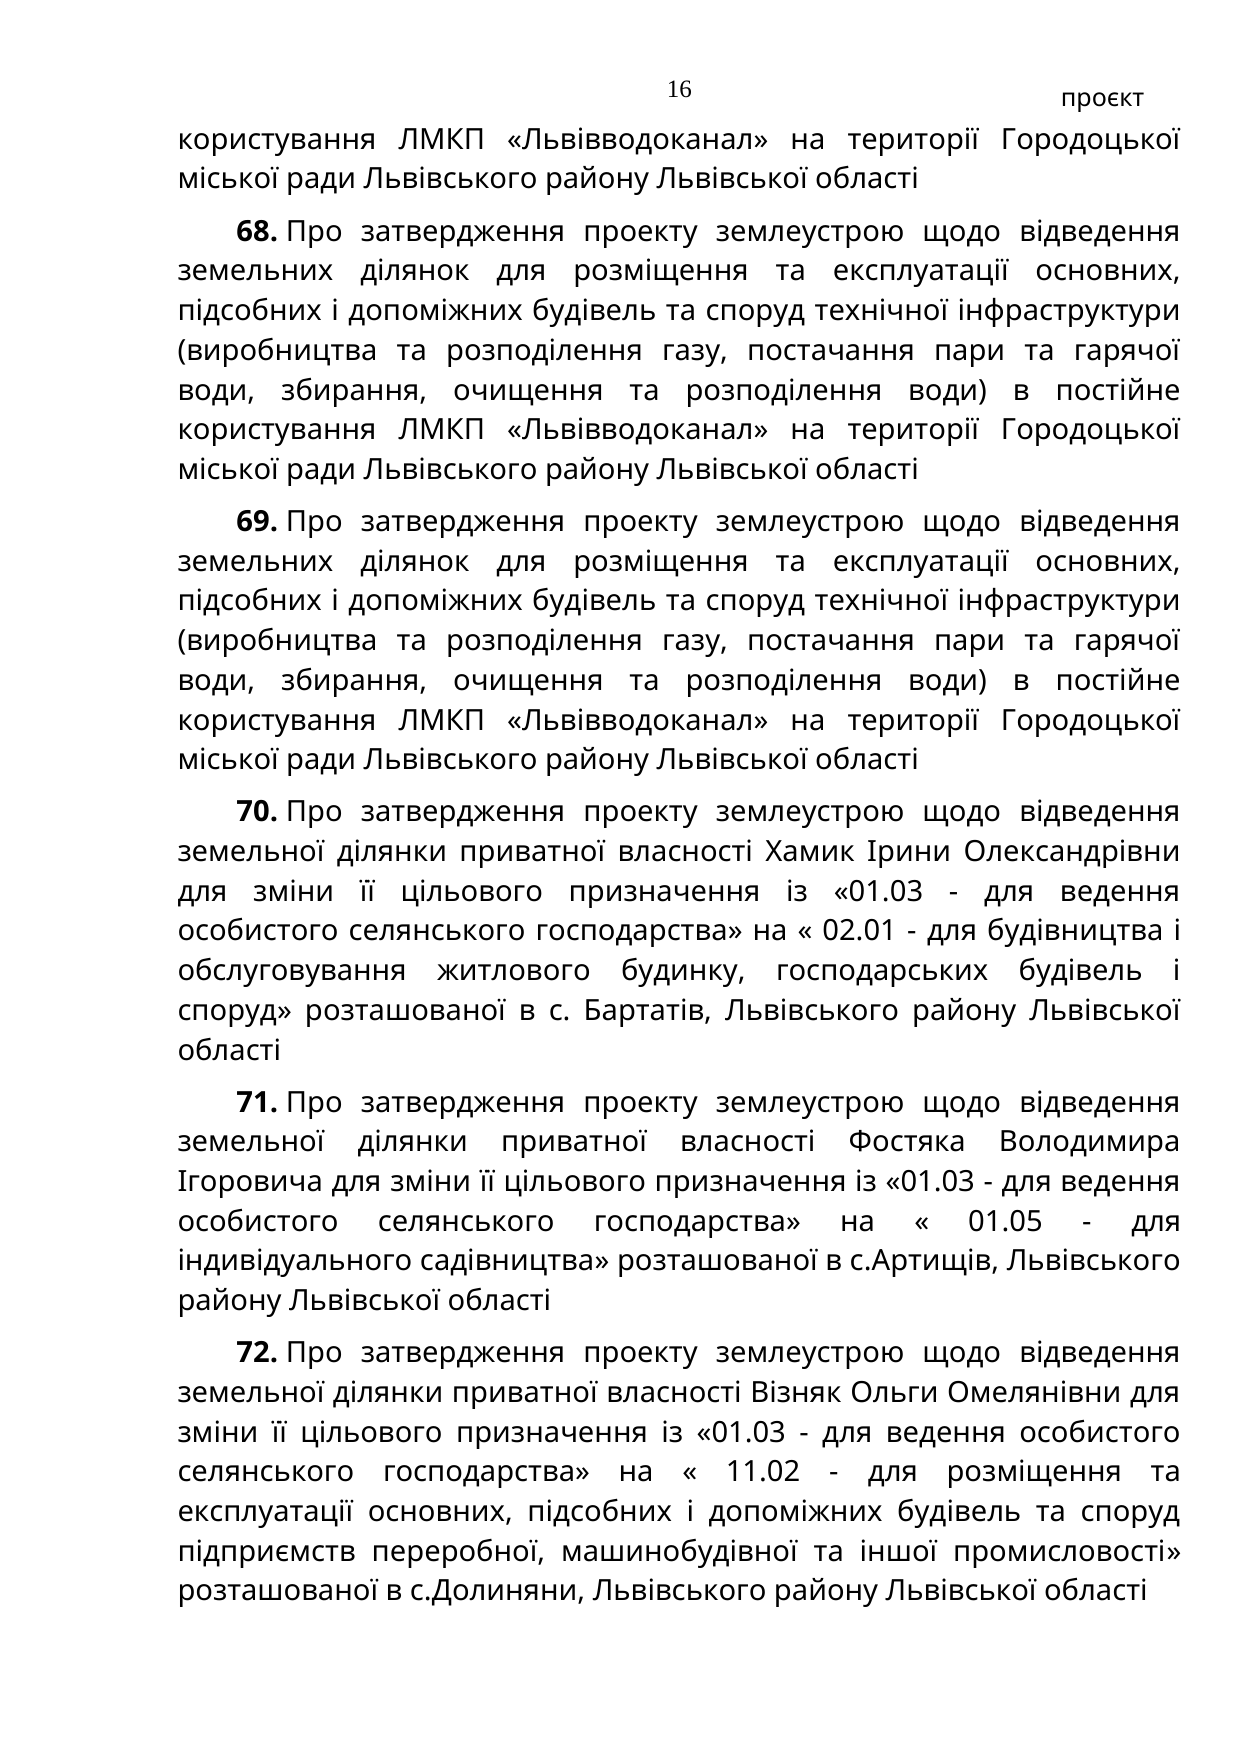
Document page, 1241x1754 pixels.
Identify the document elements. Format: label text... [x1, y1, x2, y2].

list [177, 118, 1181, 197]
list Про затвердження проекту землеустрою щодо відведення земельної ділянки приватної власності Візняк Ольги Омелянівни для зміни її цільового призначення із «01.03 - для ведення особистого селянського господарства» на « 11.02 - для розміщення та експлуатації основних, підсобних і допоміжних будівель та споруд підприємств переробної, машинобудівної та іншої промисловості» розташованої в с.Долиняни, Львівського району Львівської області [177, 1332, 1181, 1609]
list Про затвердження проекту землеустрою щодо відведення земельної ділянки приватної власності Хамик Ірини Олександрівни для зміни її цільового призначення із «01.03 - для ведення особистого селянського господарства» на « 02.01 - для будівництва і обслуговування житлового будинку, господарських будівель і споруд» розташованої в с. Бартатів, Львівського району Львівської області [177, 791, 1181, 1068]
list Про затвердження проекту землеустрою щодо відведення земельної ділянки приватної власності Фостяка Володимира Ігоровича для зміни її цільового призначення із «01.03 - для ведення особистого селянського господарства» на « 01.05 - для індивідуального садівництва» розташованої в с.Артищів, Львівського району Львівської області [177, 1081, 1181, 1319]
